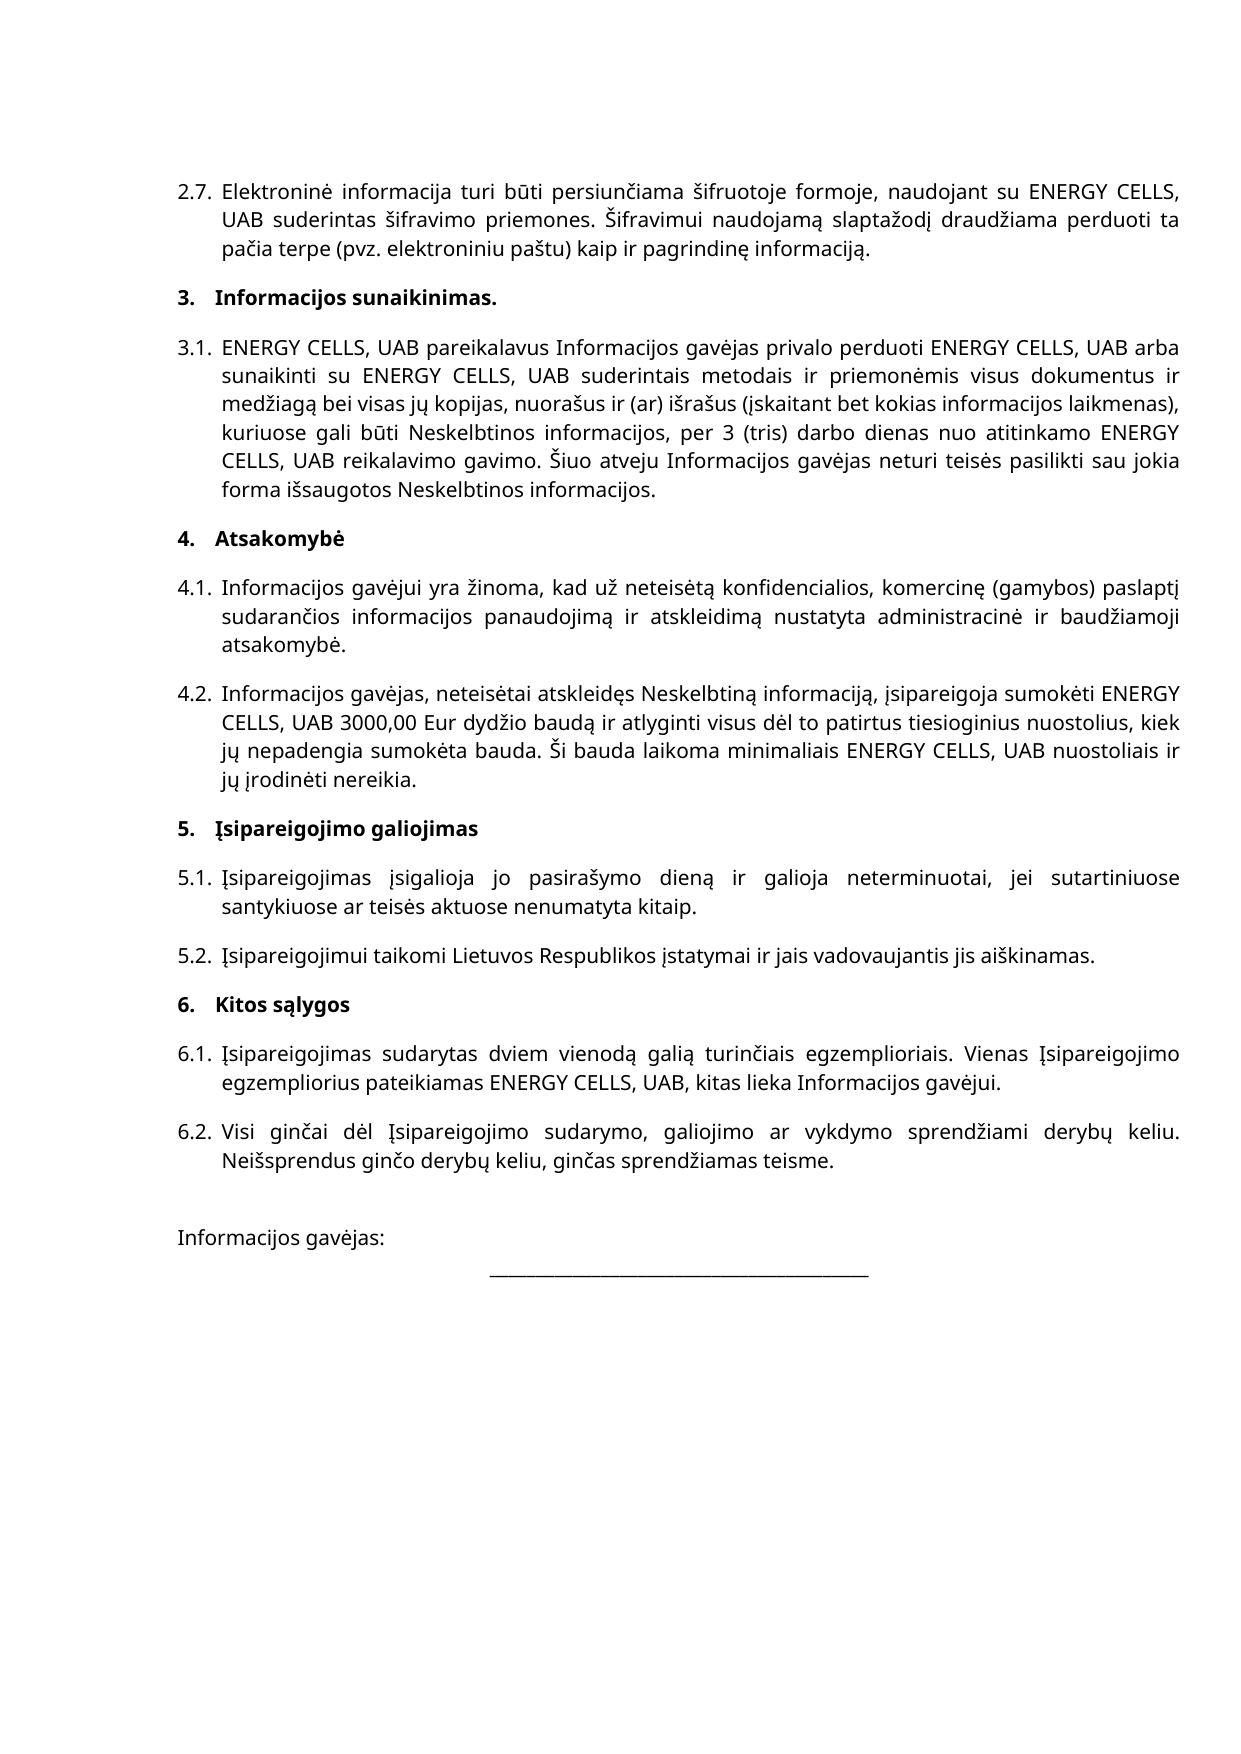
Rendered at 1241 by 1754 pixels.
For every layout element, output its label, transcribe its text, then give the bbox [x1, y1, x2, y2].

list Kitos sąlygos [177, 990, 1181, 1019]
list Informacijos gavėjas, neteisėtai atskleidęs Neskelbtiną informaciją, įsipareigoja sumokėti ENERGY CELLS, UAB 3000,00 Eur dydžio baudą ir atlyginti visus dėl to patirtus tiesioginius nuostolius, kiek jų nepadengia sumokėta bauda. Ši bauda laikoma minimaliais ENERGY CELLS, UAB nuostoliais ir jų įrodinėti nereikia. [177, 679, 1181, 793]
list Įsipareigojimas sudarytas dviem vienodą galią turinčiais egzemplioriais. Vienas Įsipareigojimo egzempliorius pateikiamas ENERGY CELLS, UAB, kitas lieka Informacijos gavėjui. [177, 1039, 1181, 1096]
list ENERGY CELLS, UAB pareikalavus Informacijos gavėjas privalo perduoti ENERGY CELLS, UAB arba sunaikinti su ENERGY CELLS, UAB suderintais metodais ir priemonėmis visus dokumentus ir medžiagą bei visas jų kopijas, nuorašus ir (ar) išrašus (įskaitant bet kokias informacijos laikmenas), kuriuose gali būti Neskelbtinos informacijos, per 3 (tris) darbo dienas nuo atitinkamo ENERGY CELLS, UAB reikalavimo gavimo. Šiuo atveju Informacijos gavėjas neturi teisės pasilikti sau jokia forma išsaugotos Neskelbtinos informacijos. [177, 333, 1181, 503]
list Informacijos gavėjui yra žinoma, kad už neteisėtą konfidencialios, komercinę (gamybos) paslaptį sudarančios informacijos panaudojimą ir atskleidimą nustatyta administracinė ir baudžiamoji atsakomybė. [177, 573, 1181, 659]
list Elektroninė informacija turi būti persiunčiama šifruotoje formoje, naudojant su ENERGY CELLS, UAB suderintas šifravimo priemones. Šifravimui naudojamą slaptažodį draudžiama perduoti ta pačia terpe (pvz. elektroniniu paštu) kaip ir pagrindinę informaciją. [177, 177, 1181, 262]
list Įsipareigojimui taikomi Lietuvos Respublikos įstatymai ir jais vadovaujantis jis aiškinamas. [177, 941, 1181, 969]
list Įsipareigojimas įsigalioja jo pasirašymo dieną ir galioja neterminuotai, jei sutartiniuose santykiuose ar teisės aktuose nenumatyta kitaip. [177, 863, 1181, 920]
text _________________________________________ [177, 1252, 1181, 1280]
list Informacijos sunaikinimas. [177, 283, 1181, 312]
text Informacijos gavėjas: [177, 1223, 1181, 1252]
list Atsakomybė [177, 524, 1181, 552]
list Visi ginčai dėl Įsipareigojimo sudarymo, galiojimo ar vykdymo sprendžiami derybų keliu. Neišsprendus ginčo derybų keliu, ginčas sprendžiamas teisme. [177, 1117, 1181, 1174]
list Įsipareigojimo galiojimas [177, 814, 1181, 842]
